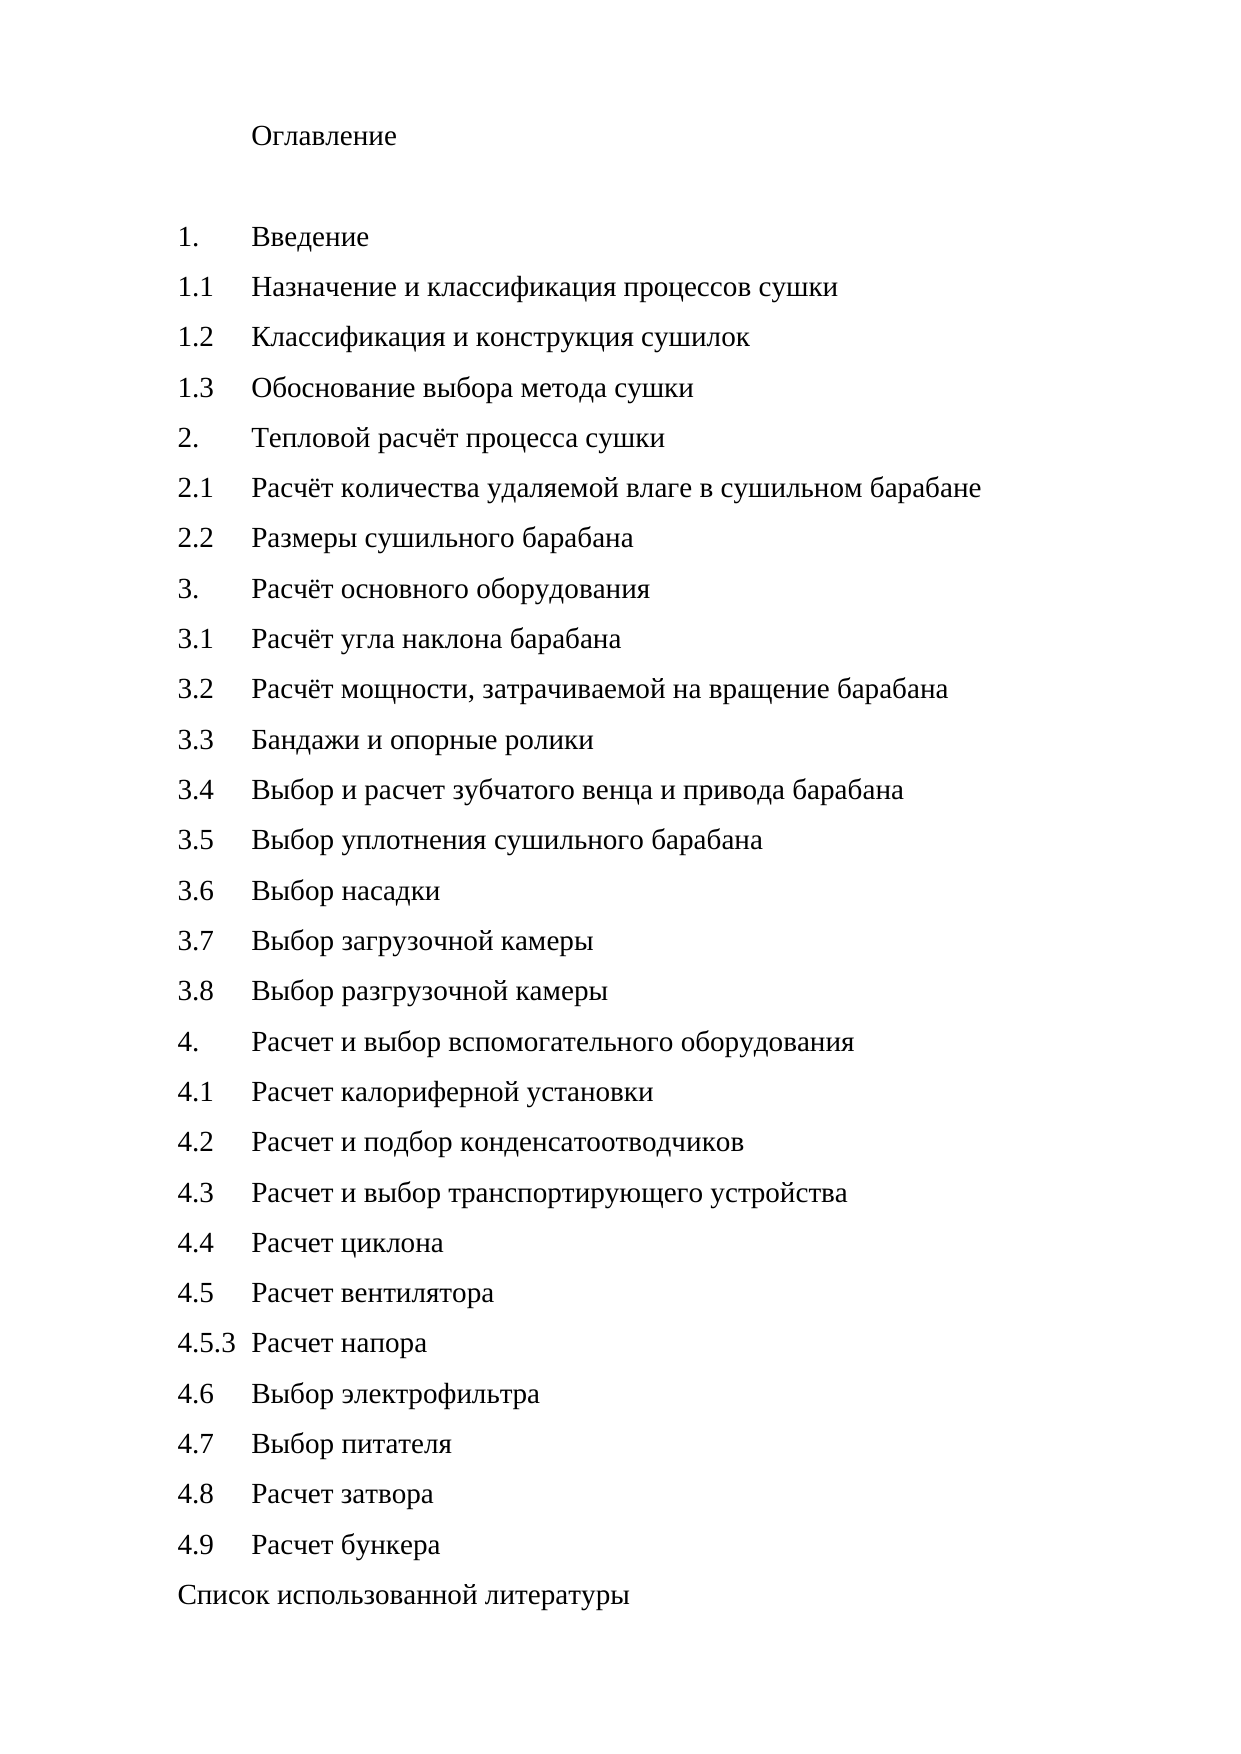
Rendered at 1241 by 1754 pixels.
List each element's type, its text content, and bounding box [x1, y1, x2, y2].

text 3.7 Выбор загрузочной камеры [177, 923, 1152, 957]
text 2.1 Расчёт количества удаляемой влаге в сушильном барабане [177, 470, 1152, 504]
text Оглавление [177, 118, 1152, 152]
text 1.2 Классификация и конструкция сушилок [177, 319, 1152, 353]
text 2. Тепловой расчёт процесса сушки [177, 420, 1152, 453]
text 1.1 Назначение и классификация процессов сушки [177, 269, 1152, 303]
text 2.2 Размеры сушильного барабана [177, 521, 1152, 554]
text 4.8 Расчет затвора [177, 1477, 1152, 1510]
text 4.4 Расчет циклона [177, 1225, 1152, 1258]
text 3.8 Выбор разгрузочной камеры [177, 973, 1152, 1007]
text 1. Введение [177, 219, 1152, 252]
text 4.1 Расчет калориферной установки [177, 1074, 1152, 1108]
text 4.9 Расчет бункера [177, 1527, 1152, 1560]
text 3.5 Выбор уплотнения сушильного барабана [177, 822, 1152, 856]
text 4. Расчет и выбор вспомогательного оборудования [177, 1024, 1152, 1057]
text 3.4 Выбор и расчет зубчатого венца и привода барабана [177, 772, 1152, 806]
text Список использованной литературы [177, 1577, 1152, 1611]
text 3.6 Выбор насадки [177, 873, 1152, 906]
text 4.5 Расчет вентилятора [177, 1275, 1152, 1309]
text 3.3 Бандажи и опорные ролики [177, 722, 1152, 755]
text 3. Расчёт основного оборудования [177, 571, 1152, 604]
text 4.6 Выбор электрофильтра [177, 1376, 1152, 1409]
text 3.1 Расчёт угла наклона барабана [177, 621, 1152, 655]
text 4.7 Выбор питателя [177, 1426, 1152, 1460]
text 4.3 Расчет и выбор транспортирующего устройства [177, 1175, 1152, 1208]
text 3.2 Расчёт мощности, затрачиваемой на вращение барабана [177, 672, 1152, 705]
text 4.5.3 Расчет напора [177, 1326, 1152, 1359]
text 4.2 Расчет и подбор конденсатоотводчиков [177, 1124, 1152, 1158]
text 1.3 Обоснование выбора метода сушки [177, 370, 1152, 403]
